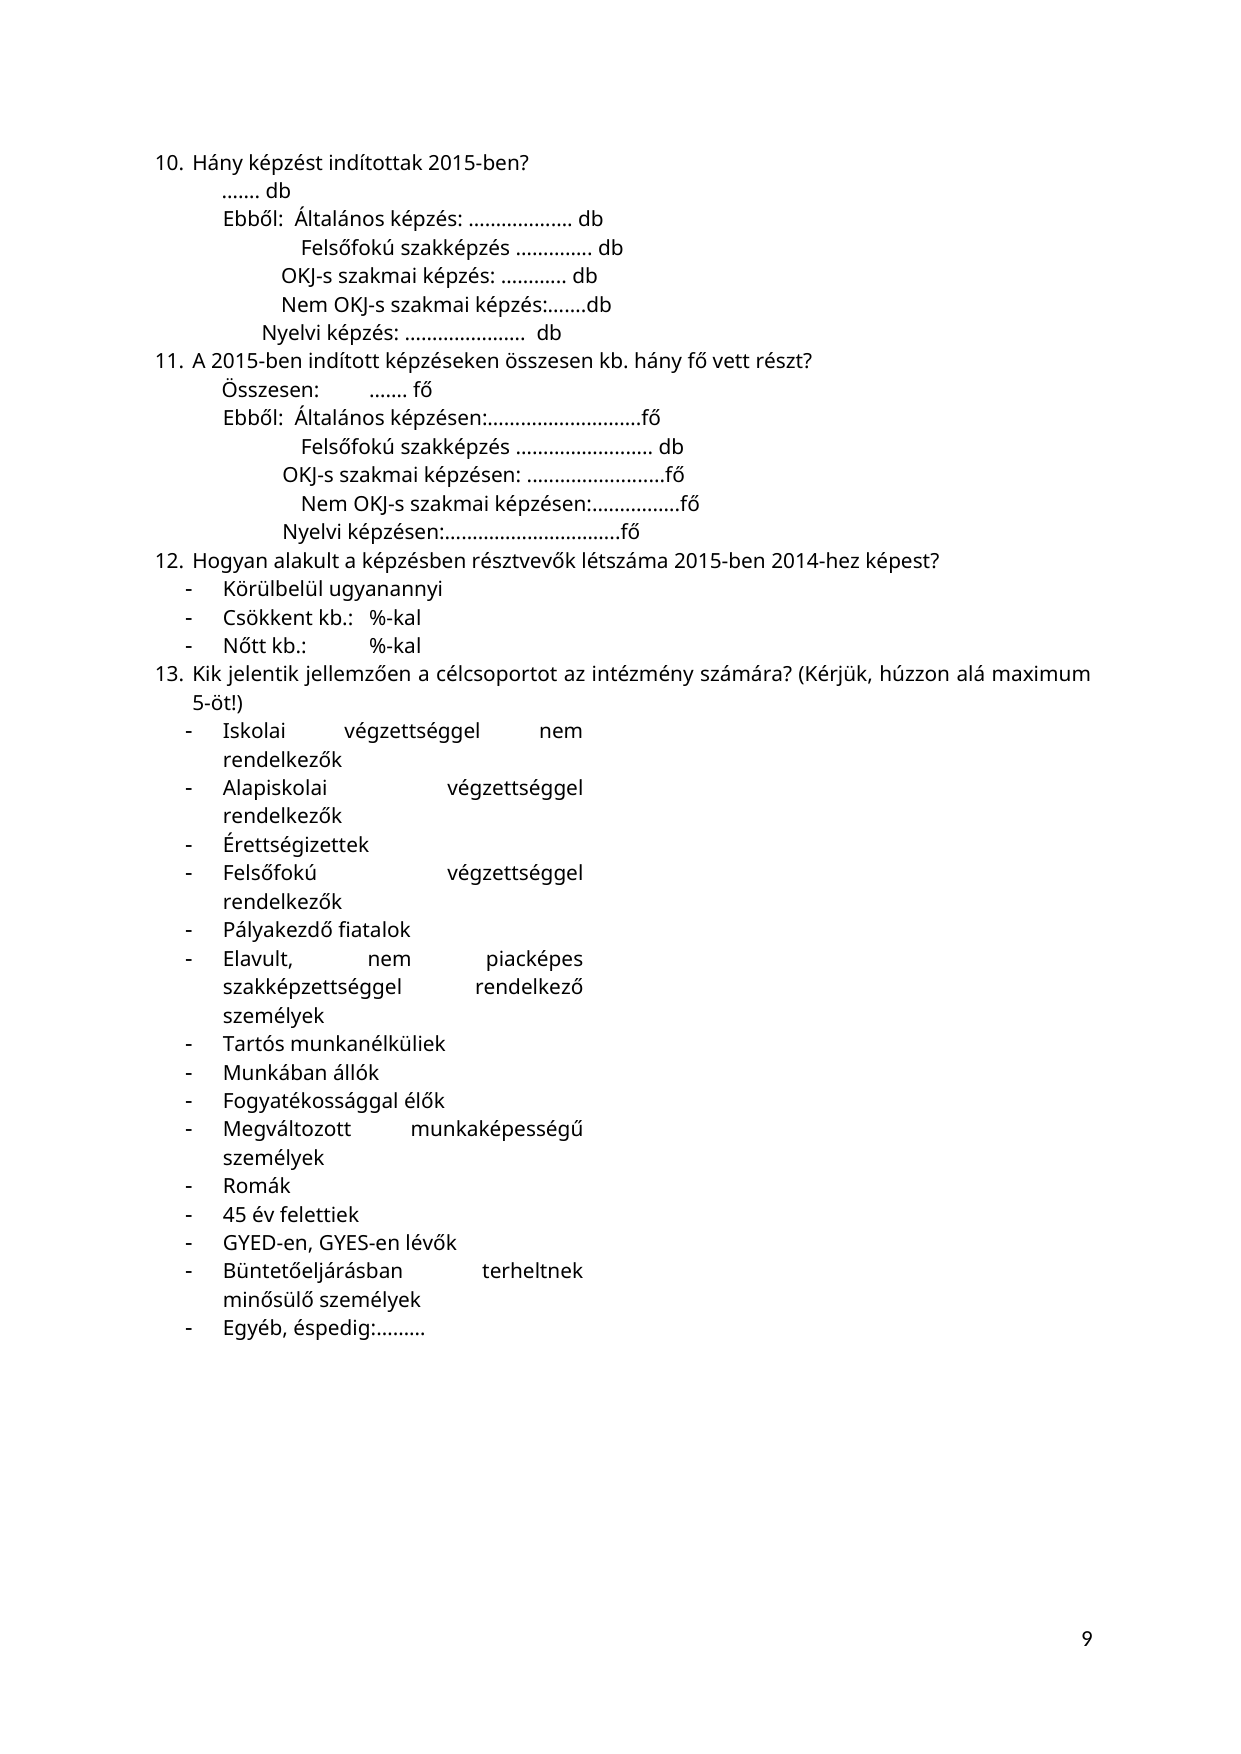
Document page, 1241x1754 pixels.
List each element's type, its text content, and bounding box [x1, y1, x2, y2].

list Felsőfokú végzettséggel rendelkezők [185, 858, 583, 915]
list Romák [185, 1171, 583, 1200]
list Nem OKJ-s szakmai képzésen:.…….….….fő [223, 489, 1093, 517]
list Hogyan alakult a képzésben résztvevők létszáma 2015-ben 2014-hez képest? [154, 546, 1093, 574]
list OKJ-s szakmai képzésen: ..………..............fő [223, 460, 1093, 489]
list GYED-en, GYES-en lévők [185, 1228, 583, 1257]
list Nőtt kb.: %-kal [185, 631, 1093, 659]
list Iskolai végzettséggel nem rendelkezők [185, 716, 583, 773]
list Büntetőeljárásban terheltnek minősülő személyek [185, 1257, 583, 1313]
list Nyelvi képzésen:…………………………..fő [223, 517, 1093, 546]
list Tartós munkanélküliek [185, 1029, 583, 1058]
list Munkában állók [185, 1058, 583, 1086]
list Csökkent kb.: %-kal [185, 603, 1093, 631]
list A 2015-ben indított képzéseken összesen kb. hány fő vett részt? [154, 347, 1093, 375]
text Felsőfokú szakképzés ………….. db [148, 233, 1093, 261]
list Összesen: ……. fő [192, 375, 1093, 403]
list Fogyatékossággal élők [185, 1086, 583, 1114]
list 45 év felettiek [185, 1200, 583, 1228]
list Ebből: Általános képzés: ………………. db [223, 204, 1093, 233]
list Alapiskolai végzettséggel rendelkezők [185, 773, 583, 830]
list Kik jelentik jellemzően a célcsoportot az intézmény számára? (Kérjük, húzzon alá maximum 5-öt!) [154, 659, 1093, 716]
text Nem OKJ-s szakmai képzés:…….db [148, 290, 1093, 318]
list Egyéb, éspedig:……… [185, 1313, 583, 1342]
list Ebből: Általános képzésen:……………………….fő [223, 403, 1093, 432]
list Felsőfokú szakképzés ………………..….. db [223, 432, 1093, 460]
text Nyelvi képzés: …………………. db [148, 318, 1093, 347]
list Körülbelül ugyanannyi [185, 574, 1093, 603]
list Érettségizettek [185, 830, 583, 858]
list ……. db [192, 176, 1093, 204]
list Pályakezdő fiatalok [185, 915, 583, 944]
text OKJ-s szakmai képzés: ………... db [148, 261, 1093, 290]
list Elavult, nem piacképes szakképzettséggel rendelkező személyek [185, 944, 583, 1029]
list Megváltozott munkaképességű személyek [185, 1114, 583, 1171]
list Hány képzést indítottak 2015-ben? [154, 148, 1093, 176]
